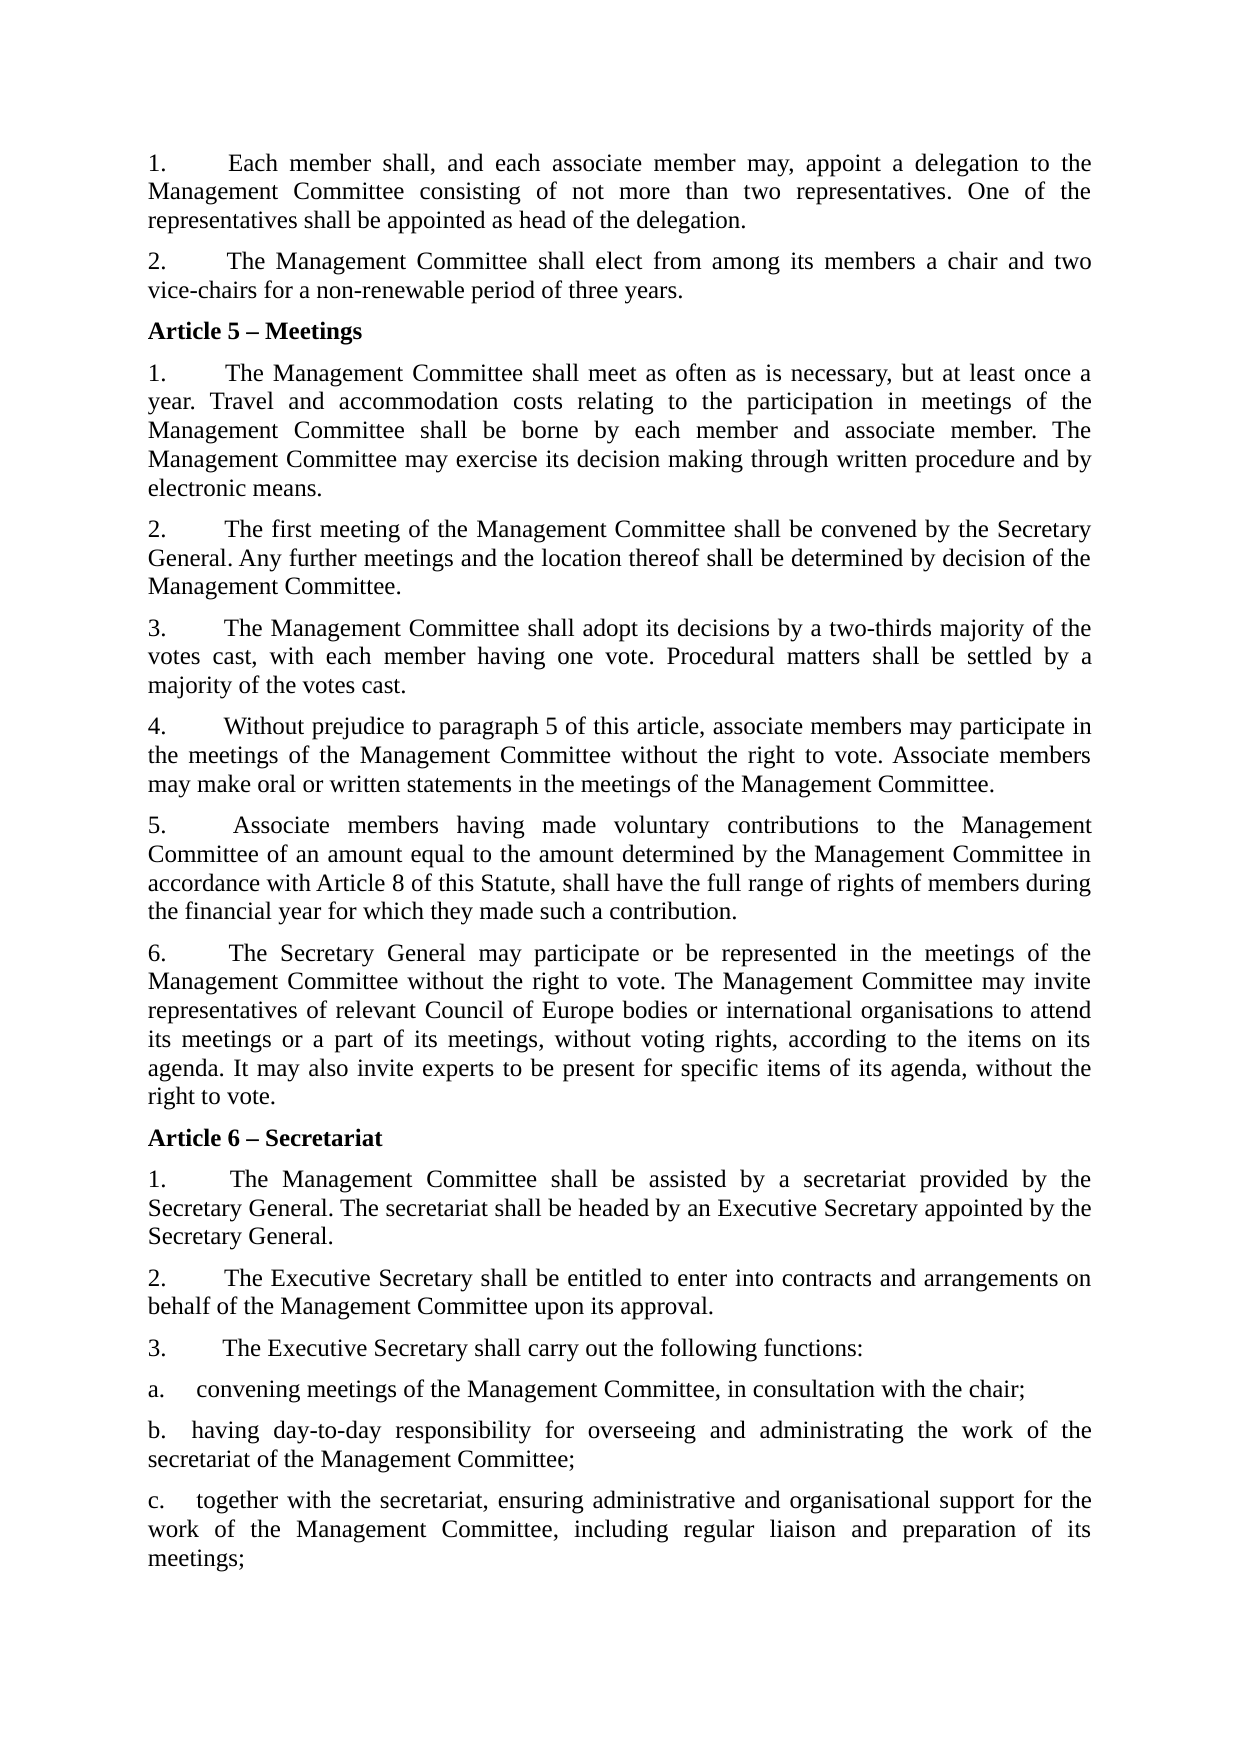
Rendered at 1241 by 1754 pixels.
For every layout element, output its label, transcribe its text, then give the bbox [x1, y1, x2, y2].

text 1. The Management Committee shall be assisted by a secretariat provided by the Secretary General. The secretariat shall be headed by an Executive Secretary appointed by the Secretary General. [148, 1164, 1093, 1250]
text 1. The Management Committee shall meet as often as is necessary, but at least once a year. Travel and accommodation costs relating to the participation in meetings of the Management Committee shall be borne by each member and associate member. The Management Committee may exercise its decision making through written procedure and by electronic means. [148, 358, 1093, 501]
text 3. The Management Committee shall adopt its decisions by a two-thirds majority of the votes cast, with each member having one vote. Procedural matters shall be settled by a majority of the votes cast. [148, 613, 1093, 699]
text a. convening meetings of the Management Committee, in consultation with the chair; [148, 1374, 1093, 1403]
text 1. Each member shall, and each associate member may, appoint a delegation to the Management Committee consisting of not more than two representatives. One of the representatives shall be appointed as head of the delegation. [148, 148, 1093, 234]
text b. having day-to-day responsibility for overseeing and administrating the work of the secretariat of the Management Committee; [148, 1415, 1093, 1473]
text 2. The Executive Secretary shall be entitled to enter into contracts and arrangements on behalf of the Management Committee upon its approval. [148, 1263, 1093, 1320]
text Article 5 – Meetings [148, 316, 1093, 345]
text 2. The Management Committee shall elect from among its members a chair and two vice-chairs for a non-renewable period of three years. [148, 246, 1093, 304]
text 6. The Secretary General may participate or be represented in the meetings of the Management Committee without the right to vote. The Management Committee may invite representatives of relevant Council of Europe bodies or international organisations to attend its meetings or a part of its meetings, without voting rights, according to the items on its agenda. It may also invite experts to be present for specific items of its agenda, without the right to vote. [148, 938, 1093, 1110]
text 4. Without prejudice to paragraph 5 of this article, associate members may participate in the meetings of the Management Committee without the right to vote. Associate members may make oral or written statements in the meetings of the Management Committee. [148, 711, 1093, 798]
text 5. Associate members having made voluntary contributions to the Management Committee of an amount equal to the amount determined by the Management Committee in accordance with Article 8 of this Statute, shall have the full range of rights of members during the financial year for which they made such a contribution. [148, 810, 1093, 925]
text c. together with the secretariat, ensuring administrative and organisational support for the work of the Management Committee, including regular liaison and preparation of its meetings; [148, 1485, 1093, 1571]
text 3. The Executive Secretary shall carry out the following functions: [148, 1333, 1093, 1361]
text Article 6 – Secretariat [148, 1123, 1093, 1151]
text 2. The first meeting of the Management Committee shall be convened by the Secretary General. Any further meetings and the location thereof shall be determined by decision of the Management Committee. [148, 514, 1093, 600]
